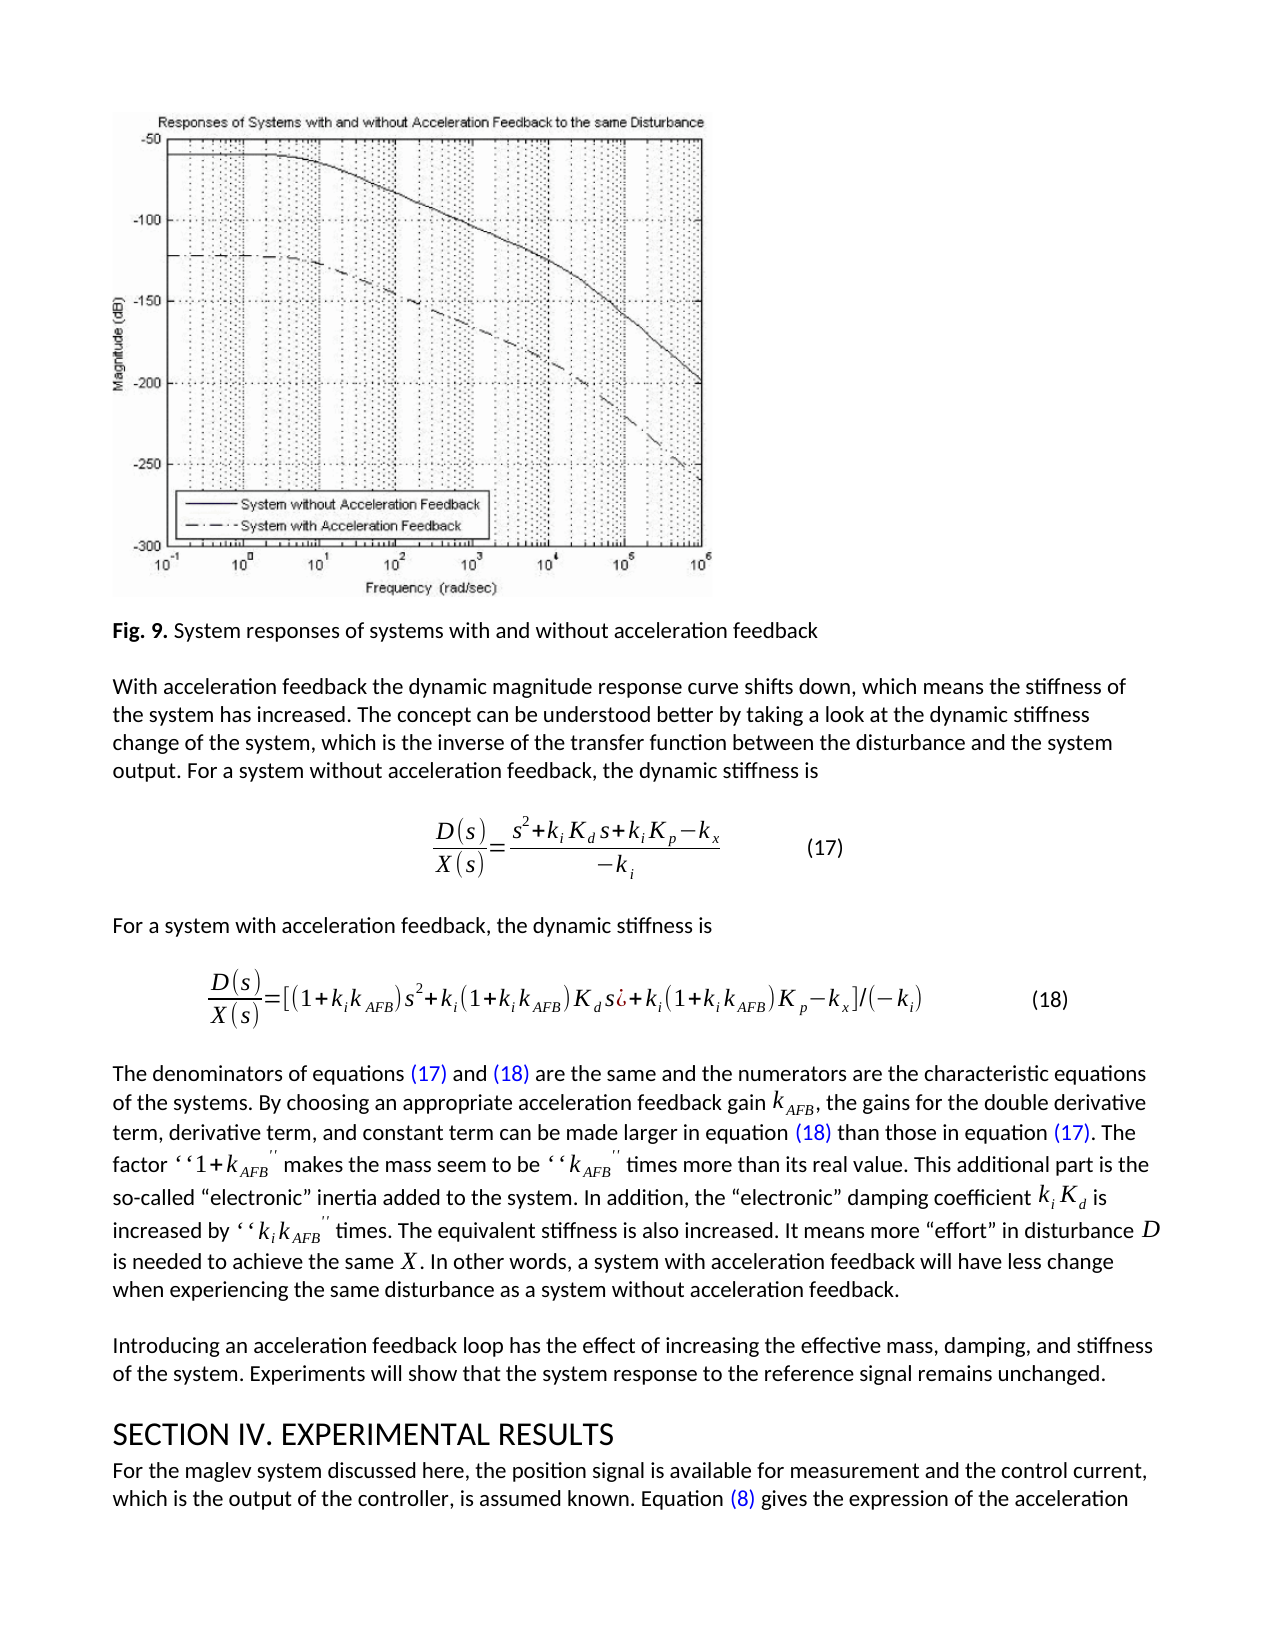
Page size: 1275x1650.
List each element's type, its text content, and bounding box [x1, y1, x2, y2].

subtitle SECTION IV. EXPERIMENTAL RESULTS [112, 1412, 1162, 1453]
picture [112, 112, 713, 597]
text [112, 1456, 1162, 1512]
text (18) [112, 967, 1162, 1031]
text With acceleration feedback the dynamic magnitude response curve shifts down, which means the stiffness of the system has increased. The concept can be understood better by taking a look at the dynamic stiffness change of the system, which is the inverse of the transfer function between the disturbance and the system output. For a system without acceleration feedback, the dynamic stiffness is [112, 672, 1162, 784]
text Fig. 9. System responses of systems with and without acceleration feedback [112, 616, 1162, 644]
text The denominators of equations (17) and (18) are the same and the numerators are the characteristic equations of the systems. By choosing an appropriate acceleration feedback gain , the gains for the double derivative term, derivative term, and constant term can be made larger in equation (18) than those in equation (17). The factor makes the mass seem to be times more than its real value. This additional part is the so-called “electronic” inertia added to the system. In addition, the “electronic” damping coefficient is increased by times. The equivalent stiffness is also increased. It means more “effort” in disturbance is needed to achieve the same . In other words, a system with acceleration feedback will have less change when experiencing the same disturbance as a system without acceleration feedback. [112, 1059, 1162, 1303]
text For a system with acceleration feedback, the dynamic stiffness is [112, 911, 1162, 939]
text Introducing an acceleration feedback loop has the effect of increasing the effective mass, damping, and stiffness of the system. Experiments will show that the system response to the reference signal remains unchanged. [112, 1331, 1162, 1387]
text (17) [112, 812, 1162, 882]
